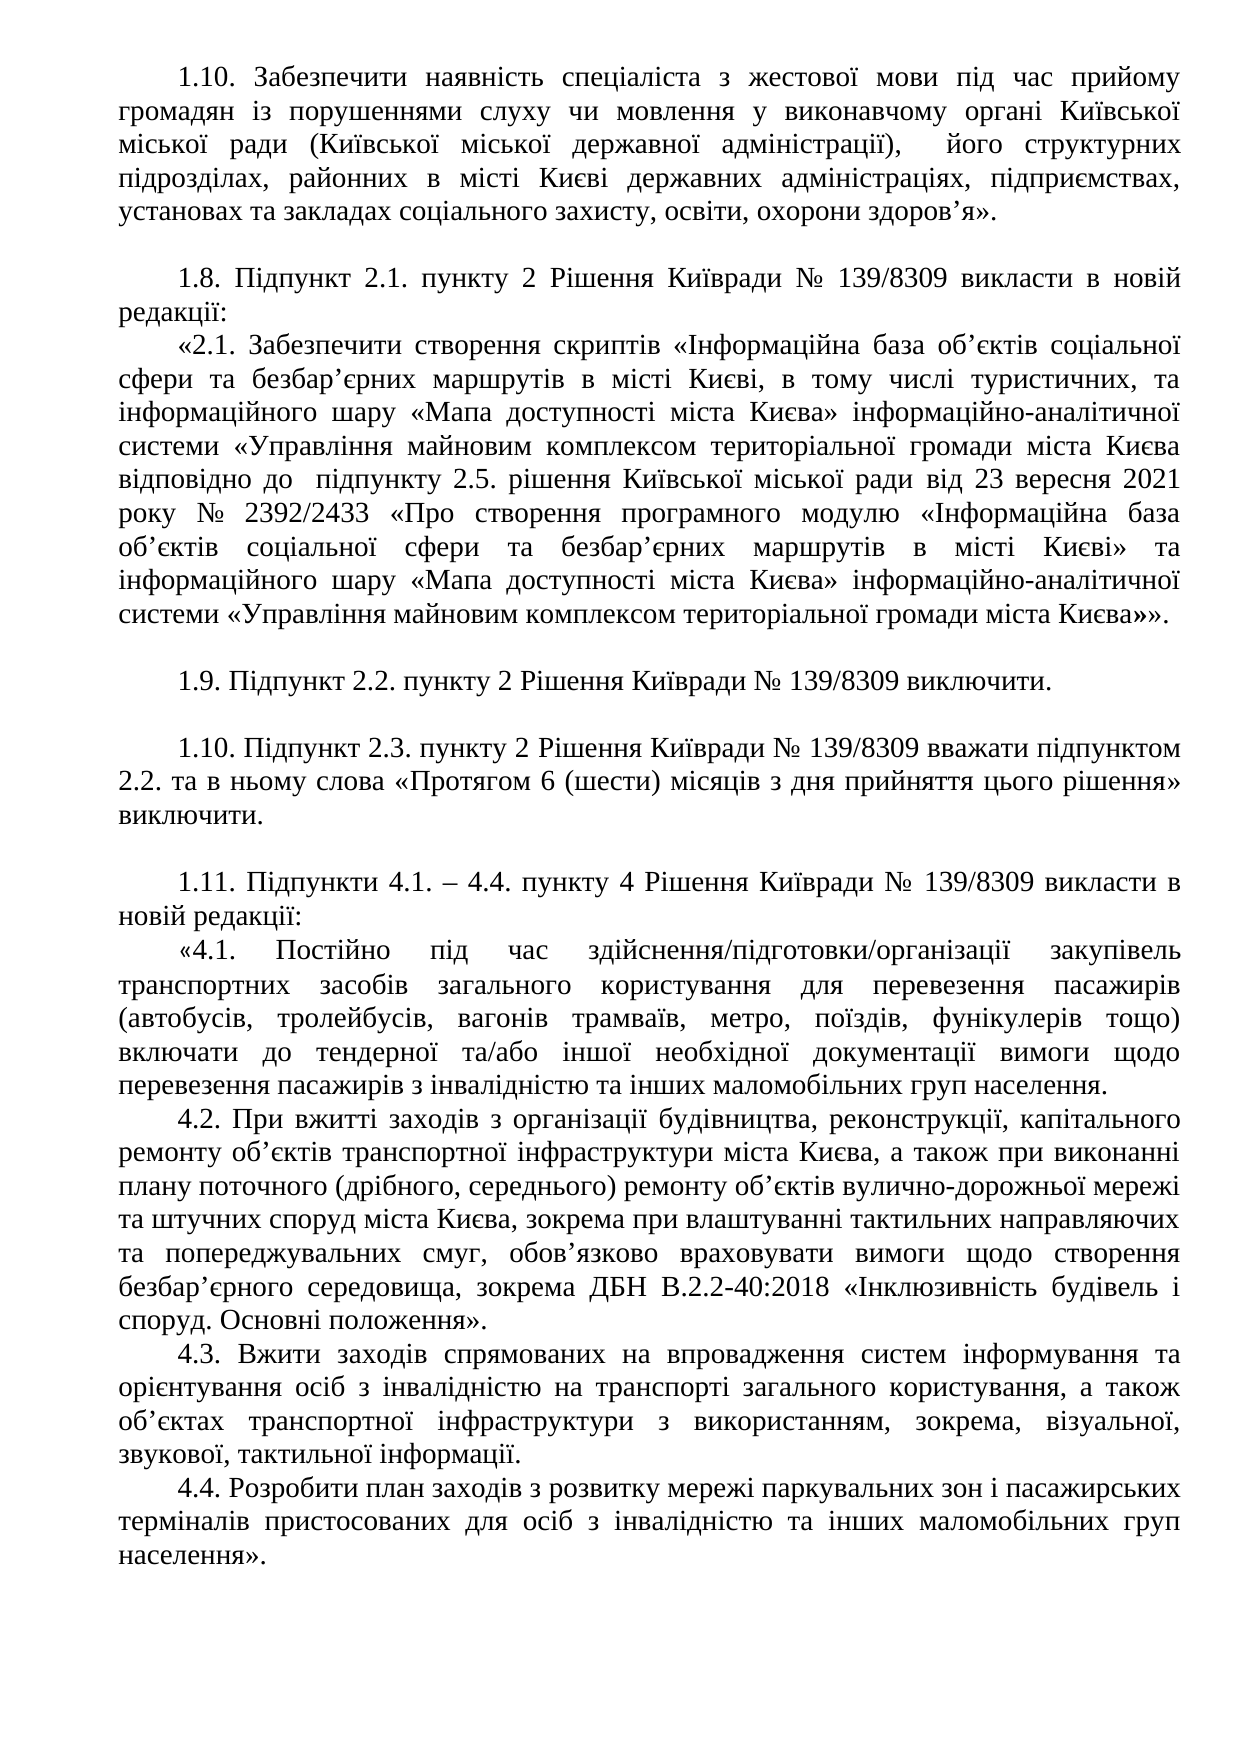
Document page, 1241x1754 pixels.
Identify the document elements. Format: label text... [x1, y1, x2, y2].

text 1.10. Забезпечити наявність спеціаліста з жестової мови під час прийому громадян із порушеннями слуху чи мовлення у виконавчому органі Київської міської ради (Київської міської державної адміністрації), його структурних підрозділах, районних в місті Києві державних адміністраціях, підприємствах, установах та закладах соціального захисту, освіти, охорони здоров’я». [118, 59, 1181, 227]
text 1.8. Підпункт 2.1. пункту 2 Рішення Київради № 139/8309 викласти в новій редакції: [118, 260, 1181, 327]
text 4.4. Розробити план заходів з розвитку мережі паркувальних зон і пасажирських терміналів пристосованих для осіб з інвалідністю та інших маломобільних груп населення». [118, 1470, 1181, 1571]
text 4.3. Вжити заходів спрямованих на впровадження систем інформування та орієнтування осіб з інвалідністю на транспорті загального користування, а також об’єктах транспортної інфраструктури з використанням, зокрема, візуальної, звукової, тактильної інформації. [118, 1336, 1181, 1470]
text 1.10. Підпункт 2.3. пункту 2 Рішення Київради № 139/8309 вважати підпунктом 2.2. та в ньому слова «Протягом 6 (шести) місяців з дня прийняття цього рішення» виключити. [118, 730, 1181, 831]
text 4.2. При вжитті заходів з організації будівництва, реконструкції, капітального ремонту об’єктів транспортної інфраструктури міста Києва, а також при виконанні плану поточного (дрібного, середнього) ремонту об’єктів вулично-дорожньої мережі та штучних споруд міста Києва, зокрема при влаштуванні тактильних направляючих та попереджувальних смуг, обов’язково враховувати вимоги щодо створення безбар’єрного середовища, зокрема ДБН В.2.2-40:2018 «Інклюзивність будівель і споруд. Основні положення». [118, 1101, 1181, 1336]
text «4.1. Постійно під час здійснення/підготовки/організації закупівель транспортних засобів загального користування для перевезення пасажирів (автобусів, тролейбусів, вагонів трамваїв, метро, поїздів, фунікулерів тощо) включати до тендерної та/або іншої необхідної документації вимоги щодо перевезення пасажирів з інвалідністю та інших маломобільних груп населення. [118, 931, 1181, 1101]
text 1.9. Підпункт 2.2. пункту 2 Рішення Київради № 139/8309 виключити. [118, 663, 1181, 696]
text «2.1. Забезпечити створення скриптів «Інформаційна база об’єктів соціальної сфери та безбар’єрних маршрутів в місті Києві, в тому числі туристичних, та інформаційного шару «Мапа доступності міста Києва» інформаційно-аналітичної системи «Управління майновим комплексом територіальної громади міста Києва відповідно до підпункту 2.5. рішення Київської міської ради від 23 вересня 2021 року № 2392/2433 «Про створення програмного модулю «Інформаційна база об’єктів соціальної сфери та безбар’єрних маршрутів в місті Києві» та інформаційного шару «Мапа доступності міста Києва» інформаційно-аналітичної системи «Управління майновим комплексом територіальної громади міста Києва»». [118, 327, 1181, 629]
text 1.11. Підпункти 4.1. – 4.4. пункту 4 Рішення Київради № 139/8309 викласти в новій редакції: [118, 864, 1181, 931]
